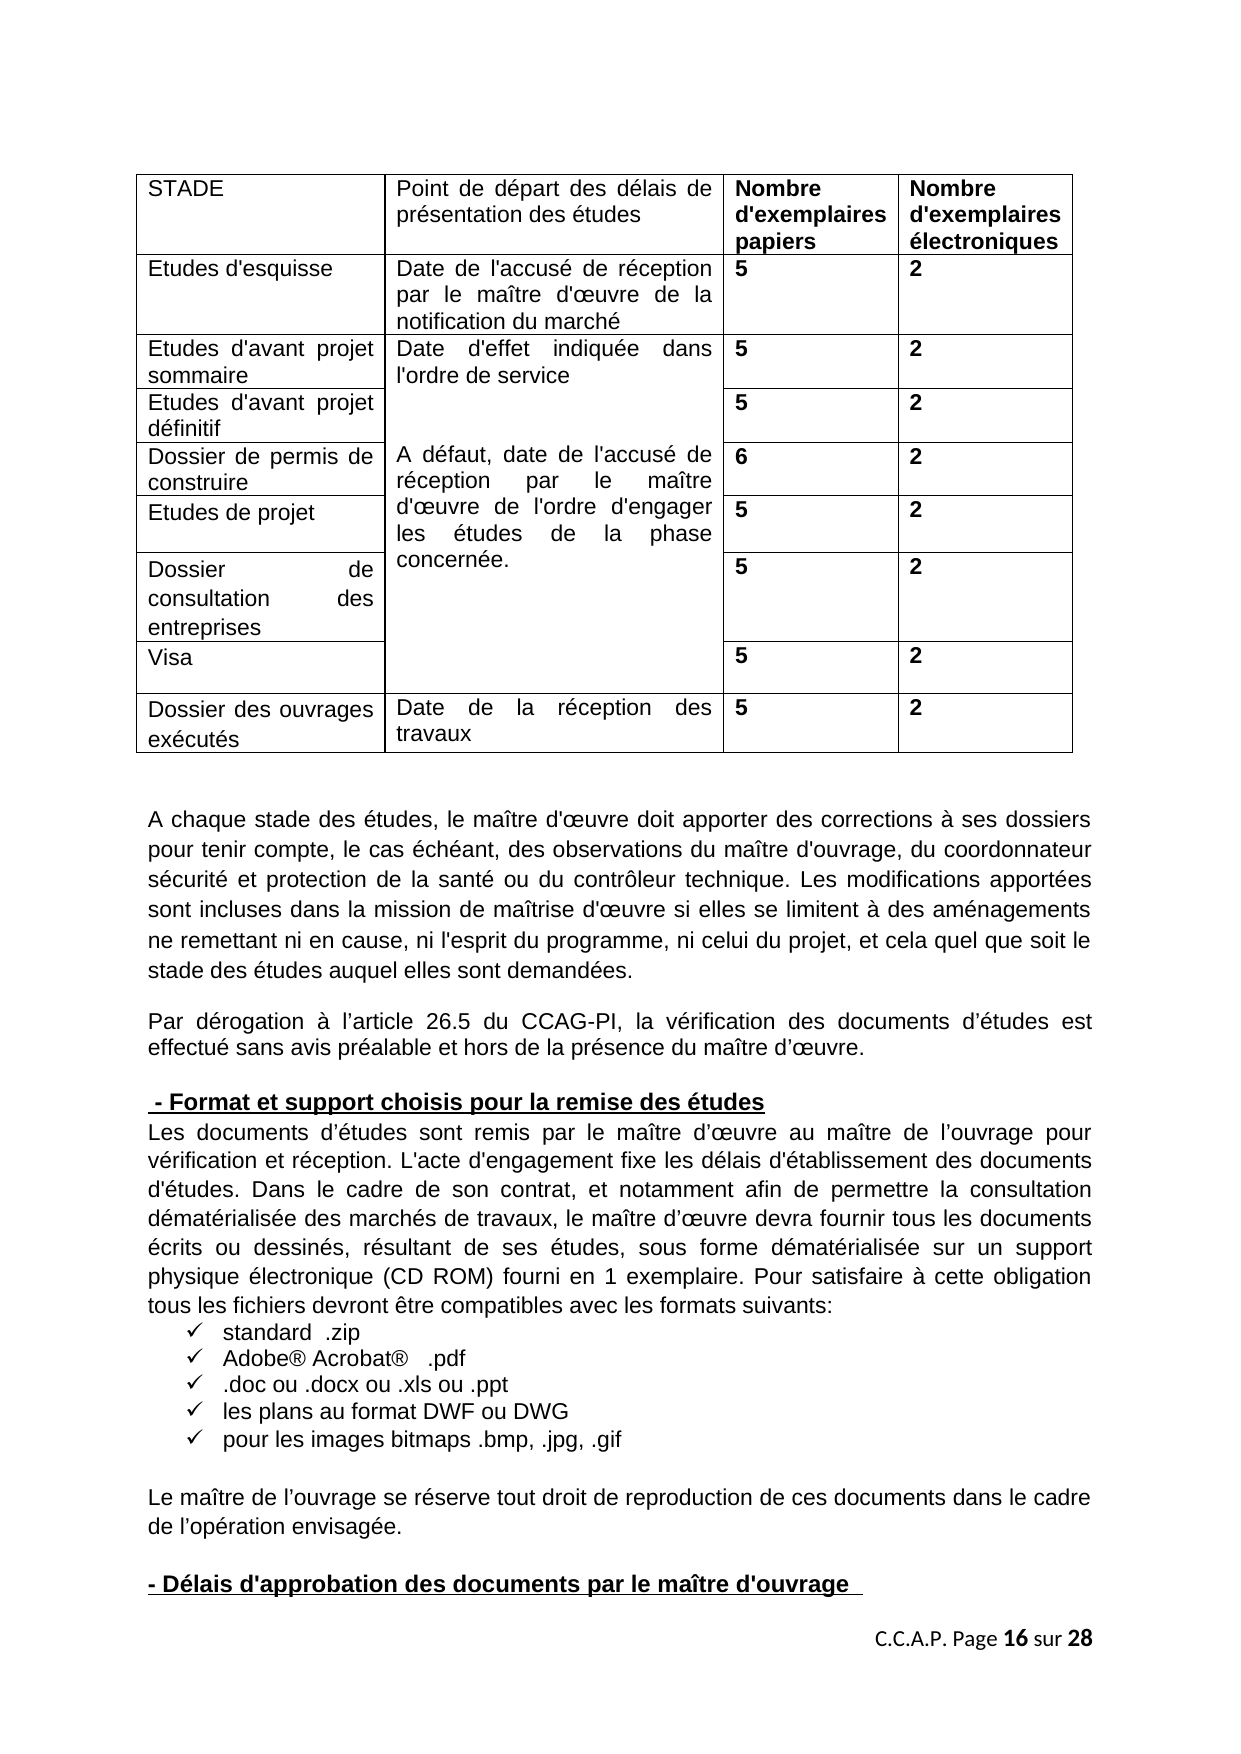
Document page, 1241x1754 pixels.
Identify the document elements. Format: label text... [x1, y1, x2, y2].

table_header Point de départ des délais de présentation des études [386, 175, 723, 254]
table_cell 2 [899, 443, 1072, 495]
table_cell 2 [899, 642, 1072, 693]
text Les documents d’études sont remis par le maître d’œuvre au maître de l’ouvrage pour vérification et réception. L'acte d'engagement fixe les délais d'établissement des documents d'études. Dans le cadre de son contrat, et notamment afin de permettre la consultation dématérialisée des marchés de travaux, le maître d’œuvre devra fournir tous les documents écrits ou dessinés, résultant de ses études, sous forme dématérialisée sur un support physique électronique (CD ROM) fourni en 1 exemplaire. Pour satisfaire à cette obligation tous les fichiers devront être compatibles avec les formats suivants: [148, 1116, 1093, 1318]
table_cell Date d'effet indiquée dans l'ordre de service A défaut, date de l'accusé de réception par le maître d'œuvre de l'ordre d'engager les études de la phase concernée. [386, 335, 723, 693]
table_cell Etudes d'avant projet sommaire [137, 335, 384, 388]
list pour les images bitmaps .bmp, .jpg, .gif [185, 1424, 1093, 1453]
table_header STADE [137, 175, 384, 254]
table_cell Etudes d'esquisse [137, 255, 384, 334]
table_cell 5 [724, 255, 898, 334]
table_cell 6 [724, 443, 898, 495]
table_header Nombre d'exemplaires papiers [724, 175, 898, 254]
table_cell 5 [724, 694, 898, 752]
table_cell 2 [899, 255, 1072, 334]
table_cell 2 [899, 553, 1072, 641]
table_cell 2 [899, 496, 1072, 552]
text Par dérogation à l’article 26.5 du CCAG-PI, la vérification des documents d’études est effectué sans avis préalable et hors de la présence du maître d’œuvre. [148, 1008, 1093, 1061]
table_cell Etudes de projet [137, 496, 384, 552]
table_cell 2 [899, 335, 1072, 388]
table_cell 5 [724, 642, 898, 693]
table_cell Dossier de permis de construire [137, 443, 384, 495]
table_header Nombre d'exemplaires électroniques [899, 175, 1072, 254]
table_cell 2 [899, 694, 1072, 752]
text - Délais d'approbation des documents par le maître d'ouvrage [148, 1568, 1093, 1597]
table_cell 5 [724, 553, 898, 641]
list Adobe® Acrobat® .pdf [185, 1345, 1093, 1371]
table_cell Dossier de consultation des entreprises [137, 553, 384, 641]
list standard .zip [185, 1318, 1093, 1345]
table_cell Date de l'accusé de réception par le maître d'œuvre de la notification du marché [386, 255, 723, 334]
text A chaque stade des études, le maître d'œuvre doit apporter des corrections à ses dossiers pour tenir compte, le cas échéant, des observations du maître d'ouvrage, du coordonnateur sécurité et protection de la santé ou du contrôleur technique. Les modifications apportées sont incluses dans la mission de maîtrise d'œuvre si elles se limitent à des aménagements ne remettant ni en cause, ni l'esprit du programme, ni celui du projet, et cela quel que soit le stade des études auquel elles sont demandées. [148, 806, 1093, 983]
table_cell Visa [137, 642, 384, 693]
table_cell 2 [899, 389, 1072, 442]
table_cell Date de la réception des travaux [386, 694, 723, 752]
table_cell Dossier des ouvrages exécutés [137, 694, 384, 752]
text Le maître de l’ouvrage se réserve tout droit de reproduction de ces documents dans le cadre de l’opération envisagée. [148, 1482, 1093, 1539]
list les plans au format DWF ou DWG [185, 1398, 1093, 1424]
table_cell 5 [724, 496, 898, 552]
list .doc ou .docx ou .xls ou .ppt [185, 1371, 1093, 1398]
table_cell 5 [724, 389, 898, 442]
table_cell Etudes d'avant projet définitif [137, 389, 384, 442]
text - Format et support choisis pour la remise des études [148, 1087, 1093, 1116]
table_cell 5 [724, 335, 898, 388]
